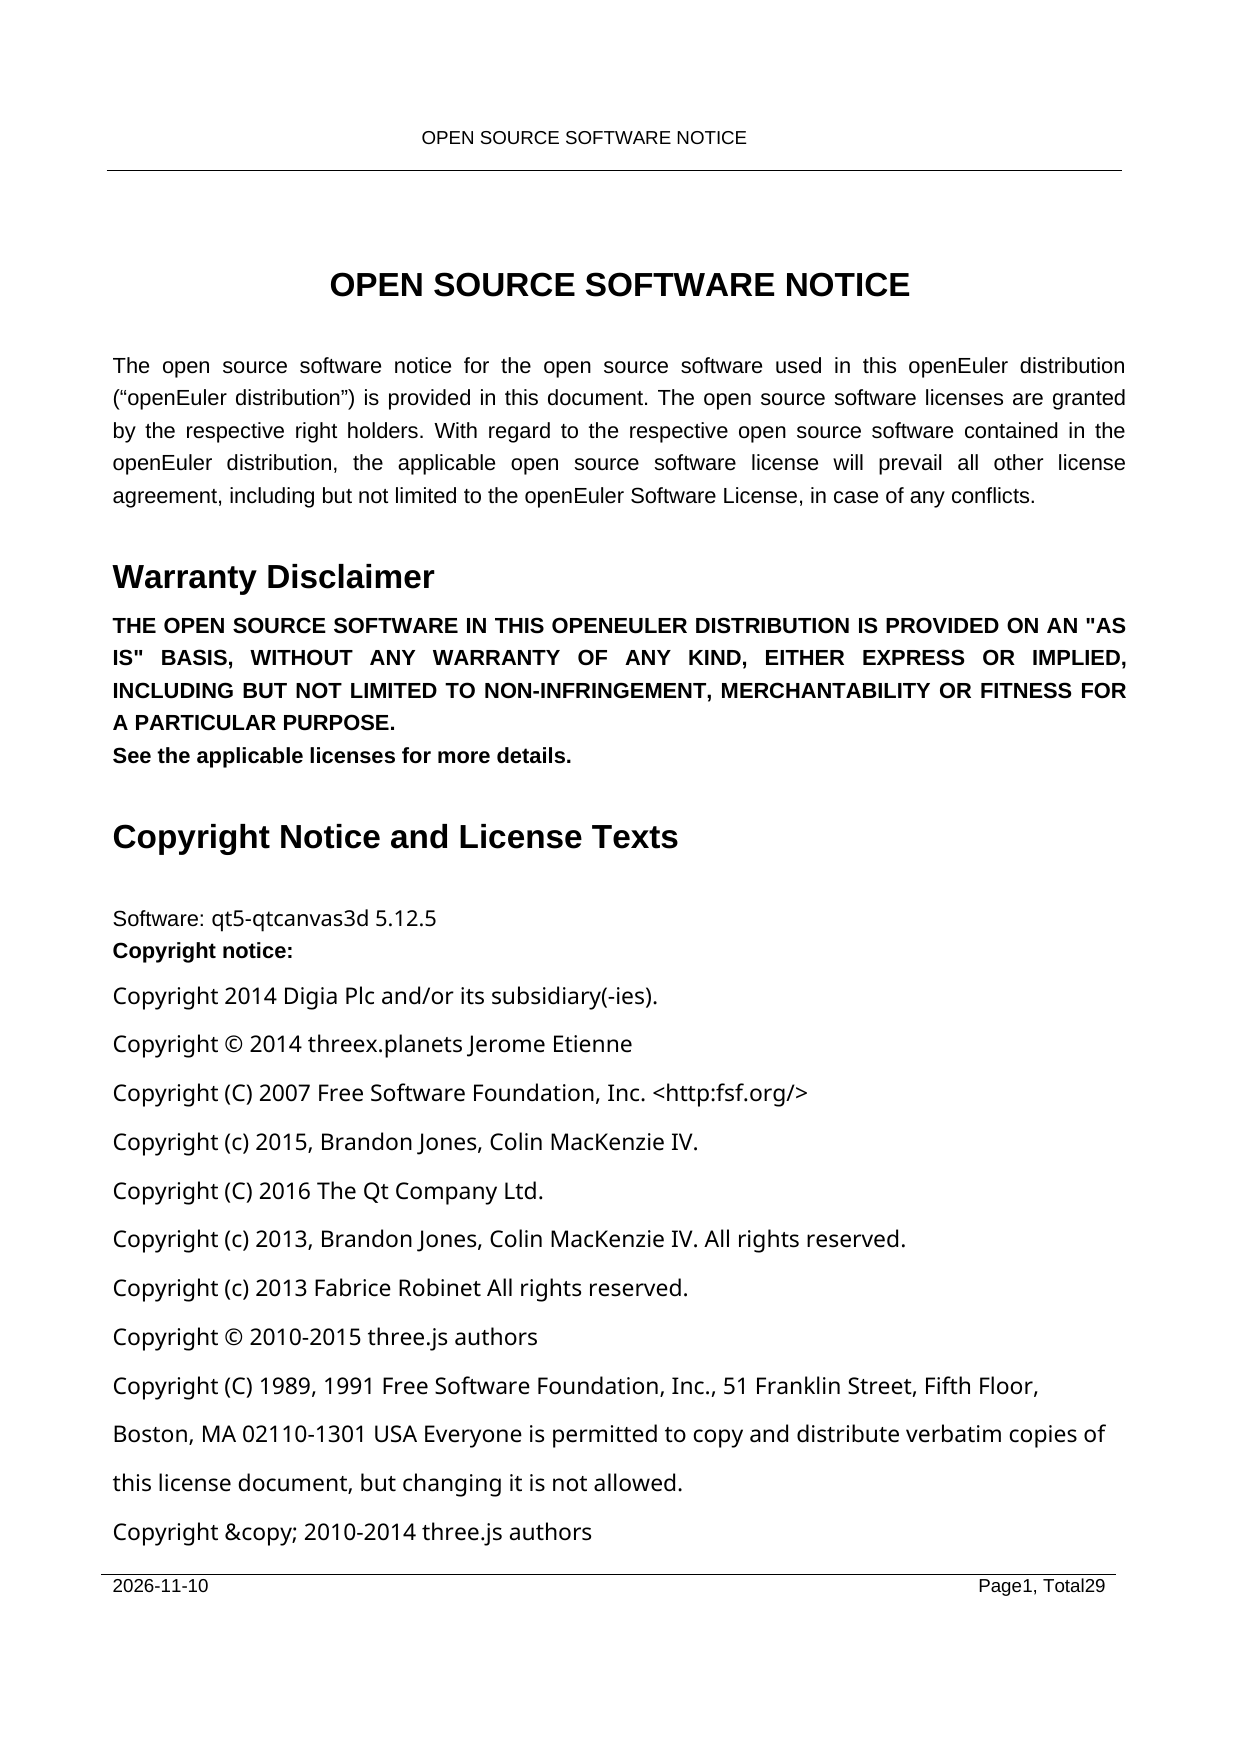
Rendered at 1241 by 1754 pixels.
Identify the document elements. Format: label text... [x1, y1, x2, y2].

text Software: qt5-qtcanvas3d 5.12.5 [112, 901, 1128, 934]
text The open source software notice for the open source software used in this openEuler distribution (“openEuler distribution”) is provided in this document. The open source software licenses are granted by the respective right holders. With regard to the respective open source software contained in the openEuler distribution, the applicable open source software license will prevail all other license agreement, including but not limited to the openEuler Software License, in case of any conflicts. [112, 349, 1128, 511]
text Copyright Notice and License Texts [112, 804, 1128, 869]
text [112, 979, 1128, 1548]
text THE OPEN SOURCE SOFTWARE IN THIS OPENEULER DISTRIBUTION IS PROVIDED ON AN "AS IS" BASIS, WITHOUT ANY WARRANTY OF ANY KIND, EITHER EXPRESS OR IMPLIED, INCLUDING BUT NOT LIMITED TO NON-INFRINGEMENT, MERCHANTABILITY OR FITNESS FOR A PARTICULAR PURPOSE. See the applicable licenses for more details. [112, 609, 1128, 771]
text Warranty Disclaimer [112, 544, 1128, 609]
text OPEN SOURCE SOFTWARE NOTICE [112, 251, 1128, 316]
text Copyright notice: [112, 934, 1128, 966]
